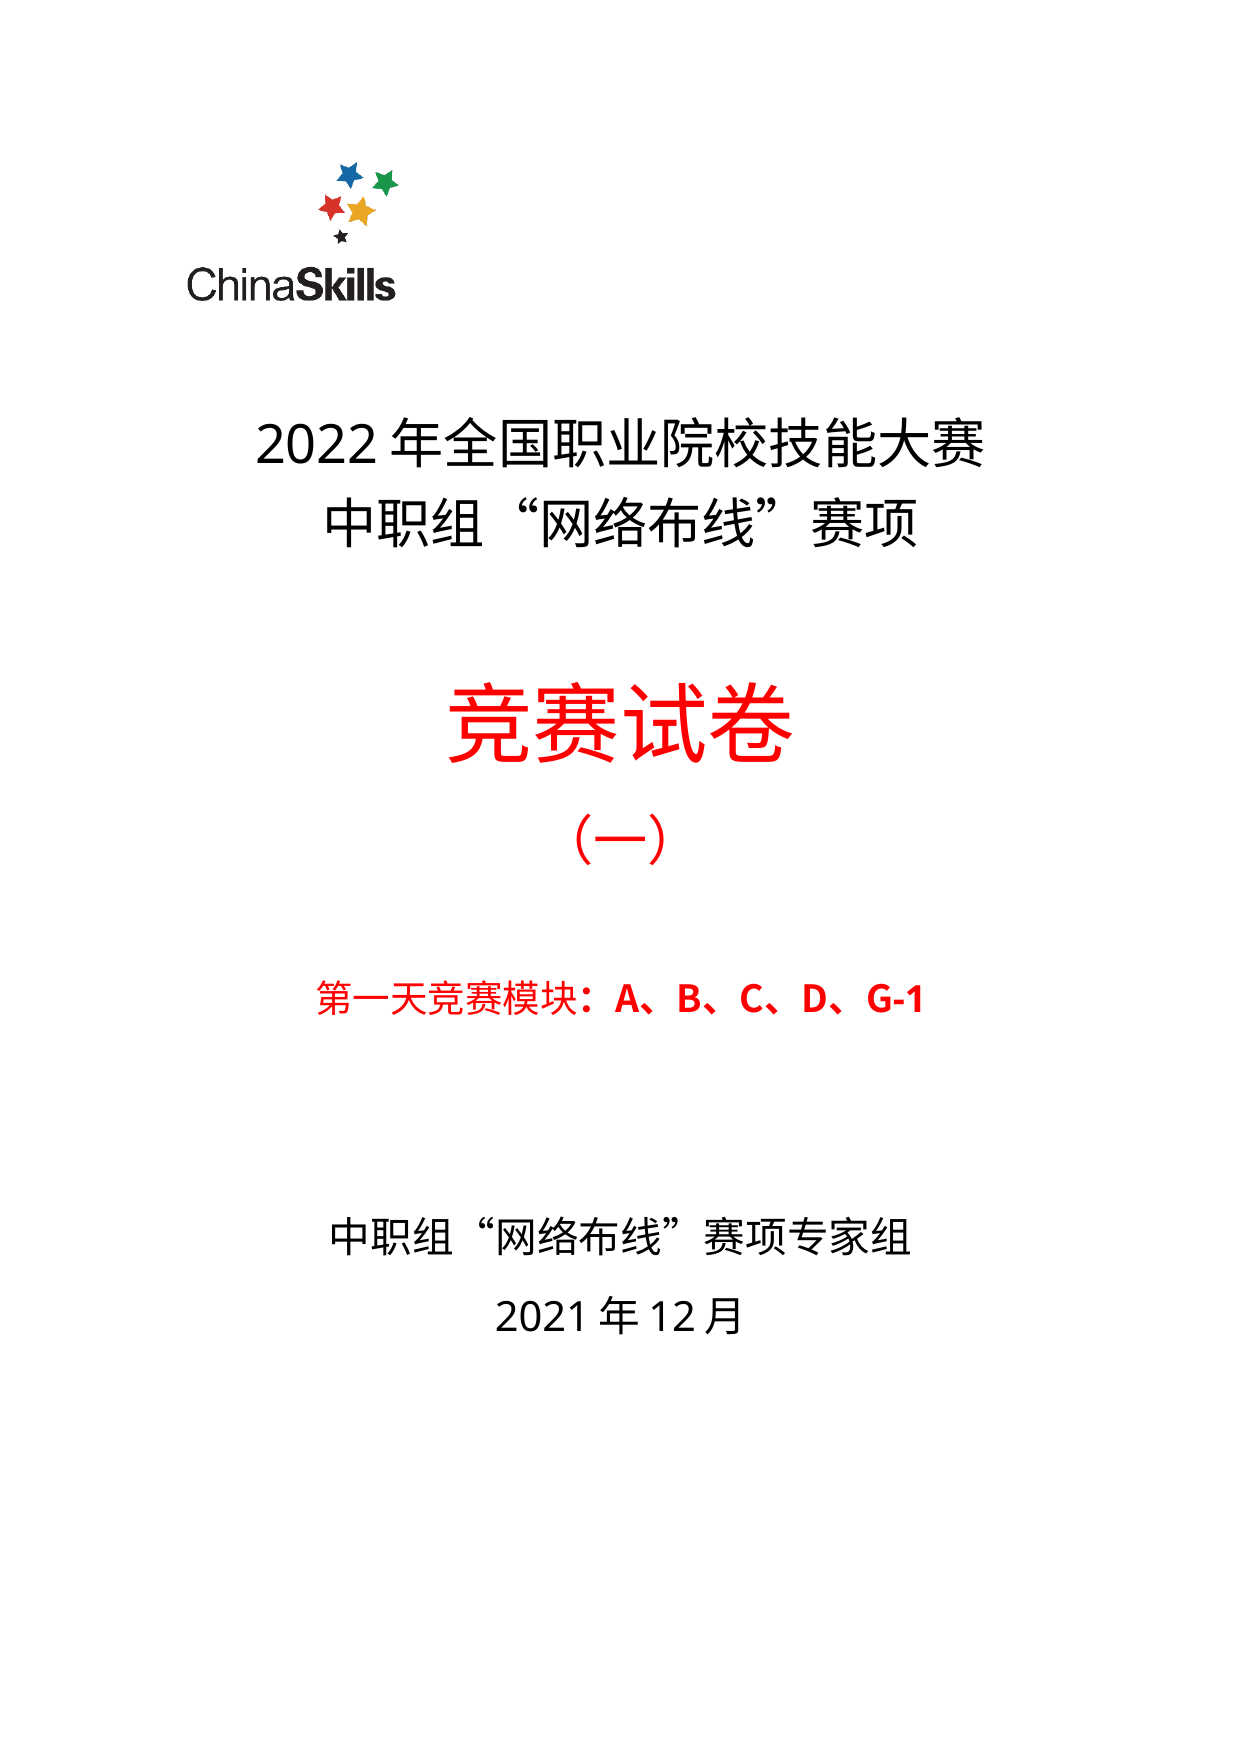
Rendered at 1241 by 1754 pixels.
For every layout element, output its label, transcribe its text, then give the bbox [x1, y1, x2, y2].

text （一） [187, 798, 1053, 877]
text 中职组“网络布线”赛项专家组 [187, 1194, 1053, 1274]
picture [187, 162, 399, 301]
text 2021年12月 [187, 1274, 1053, 1353]
text 2022年全国职业院校技能大赛 [187, 401, 1053, 480]
subtitle 第一天竞赛模块：A、B、C、D、G-1 [188, 956, 1053, 1036]
text 竞赛试卷 [187, 639, 1053, 798]
text 中职组“网络布线”赛项 [187, 480, 1053, 559]
